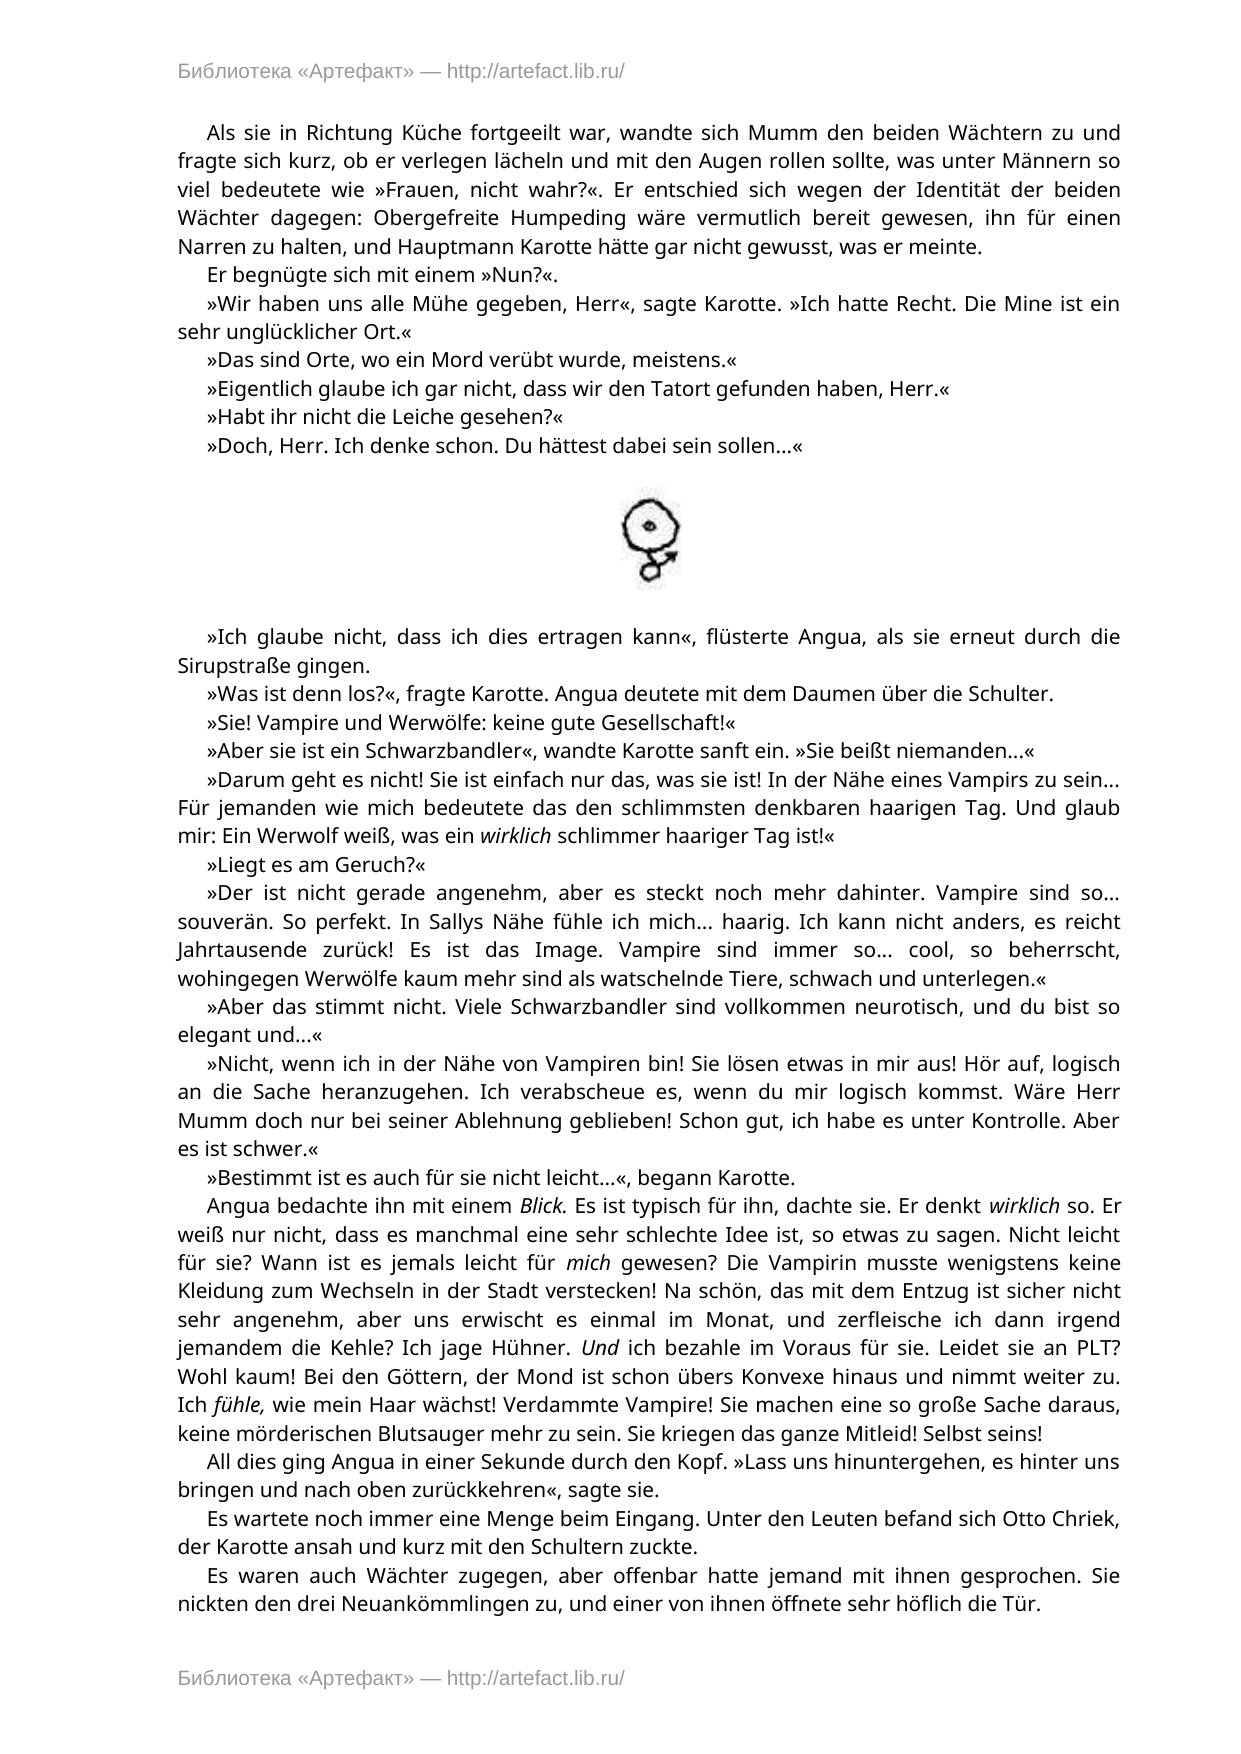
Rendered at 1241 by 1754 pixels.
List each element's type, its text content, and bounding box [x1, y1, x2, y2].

picture [607, 487, 693, 594]
text »Aber sie ist ein Schwarzbandler«, wandte Karotte sanft ein. »Sie beißt niemanden...« [177, 736, 1122, 765]
text All dies ging Angua in einer Sekunde durch den Kopf. »Lass uns hinuntergehen, es hinter uns bringen und nach oben zurückkehren«, sagte sie. [177, 1447, 1122, 1504]
text »Der ist nicht gerade angenehm, aber es steckt noch mehr dahinter. Vampire sind so... souverän. So perfekt. In Sallys Nähe fühle ich mich... haarig. Ich kann nicht anders, es reicht Jahrtausende zurück! Es ist das Image. Vampire sind immer so... cool, so beherrscht, wohingegen Werwölfe kaum mehr sind als watschelnde Tiere, schwach und unterlegen.« [177, 878, 1122, 992]
text »Aber das stimmt nicht. Viele Schwarzbandler sind vollkommen neurotisch, und du bist so elegant und...« [177, 992, 1122, 1049]
text »Doch, Herr. Ich denke schon. Du hättest dabei sein sollen...« [177, 431, 1122, 459]
text »Wir haben uns alle Mühe gegeben, Herr«, sagte Karotte. »Ich hatte Recht. Die Mine ist ein sehr unglücklicher Ort.« [177, 289, 1122, 346]
text Angua bedachte ihn mit einem Blick. Es ist typisch für ihn, dachte sie. Er denkt wirklich so. Er weiß nur nicht, dass es manchmal eine sehr schlechte Idee ist, so etwas zu sagen. Nicht leicht für sie? Wann ist es jemals leicht für mich gewesen? Die Vampirin musste wenigstens keine Kleidung zum Wechseln in der Stadt verstecken! Na schön, das mit dem Entzug ist sicher nicht sehr angenehm, aber uns erwischt es einmal im Monat, und zerfleische ich dann irgend jemandem die Kehle? Ich jage Hühner. Und ich bezahle im Voraus für sie. Leidet sie an PLT? Wohl kaum! Bei den Göttern, der Mond ist schon übers Konvexe hinaus und nimmt weiter zu. Ich fühle, wie mein Haar wächst! Verdammte Vampire! Sie machen eine so große Sache daraus, keine mörderischen Blutsauger mehr zu sein. Sie kriegen das ganze Mitleid! Selbst seins! [177, 1191, 1122, 1447]
text Als sie in Richtung Küche fortgeeilt war, wandte sich Mumm den beiden Wächtern zu und fragte sich kurz, ob er verlegen lächeln und mit den Augen rollen sollte, was unter Männern so viel bedeutete wie »Frauen, nicht wahr?«. Er entschied sich wegen der Identität der beiden Wächter dagegen: Obergefreite Humpeding wäre vermutlich bereit gewesen, ihn für einen Narren zu halten, und Hauptmann Karotte hätte gar nicht gewusst, was er meinte. [177, 118, 1122, 260]
text Es waren auch Wächter zugegen, aber offenbar hatte jemand mit ihnen gesprochen. Sie nickten den drei Neuankömmlingen zu, und einer von ihnen öffnete sehr höflich die Tür. [177, 1561, 1122, 1618]
text »Eigentlich glaube ich gar nicht, dass wir den Tatort gefunden haben, Herr.« [177, 374, 1122, 402]
text »Bestimmt ist es auch für sie nicht leicht...«, begann Karotte. [177, 1163, 1122, 1191]
text Er begnügte sich mit einem »Nun?«. [177, 260, 1122, 289]
text »Ich glaube nicht, dass ich dies ertragen kann«, flüsterte Angua, als sie erneut durch die Sirupstraße gingen. [177, 622, 1122, 679]
text Es wartete noch immer eine Menge beim Eingang. Unter den Leuten befand sich Otto Chriek, der Karotte ansah und kurz mit den Schultern zuckte. [177, 1504, 1122, 1561]
text »Darum geht es nicht! Sie ist einfach nur das, was sie ist! In der Nähe eines Vampirs zu sein... Für jemanden wie mich bedeutete das den schlimmsten denkbaren haarigen Tag. Und glaub mir: Ein Werwolf weiß, was ein wirklich schlimmer haariger Tag ist!« [177, 765, 1122, 850]
text »Habt ihr nicht die Leiche gesehen?« [177, 402, 1122, 431]
text »Sie! Vampire und Werwölfe: keine gute Gesellschaft!« [177, 708, 1122, 736]
text »Liegt es am Geruch?« [177, 850, 1122, 878]
text »Das sind Orte, wo ein Mord verübt wurde, meistens.« [177, 346, 1122, 374]
text »Was ist denn los?«, fragte Karotte. Angua deutete mit dem Daumen über die Schulter. [177, 679, 1122, 708]
text »Nicht, wenn ich in der Nähe von Vampiren bin! Sie lösen etwas in mir aus! Hör auf, logisch an die Sache heranzugehen. Ich verabscheue es, wenn du mir logisch kommst. Wäre Herr Mumm doch nur bei seiner Ablehnung geblieben! Schon gut, ich habe es unter Kontrolle. Aber es ist schwer.« [177, 1049, 1122, 1163]
